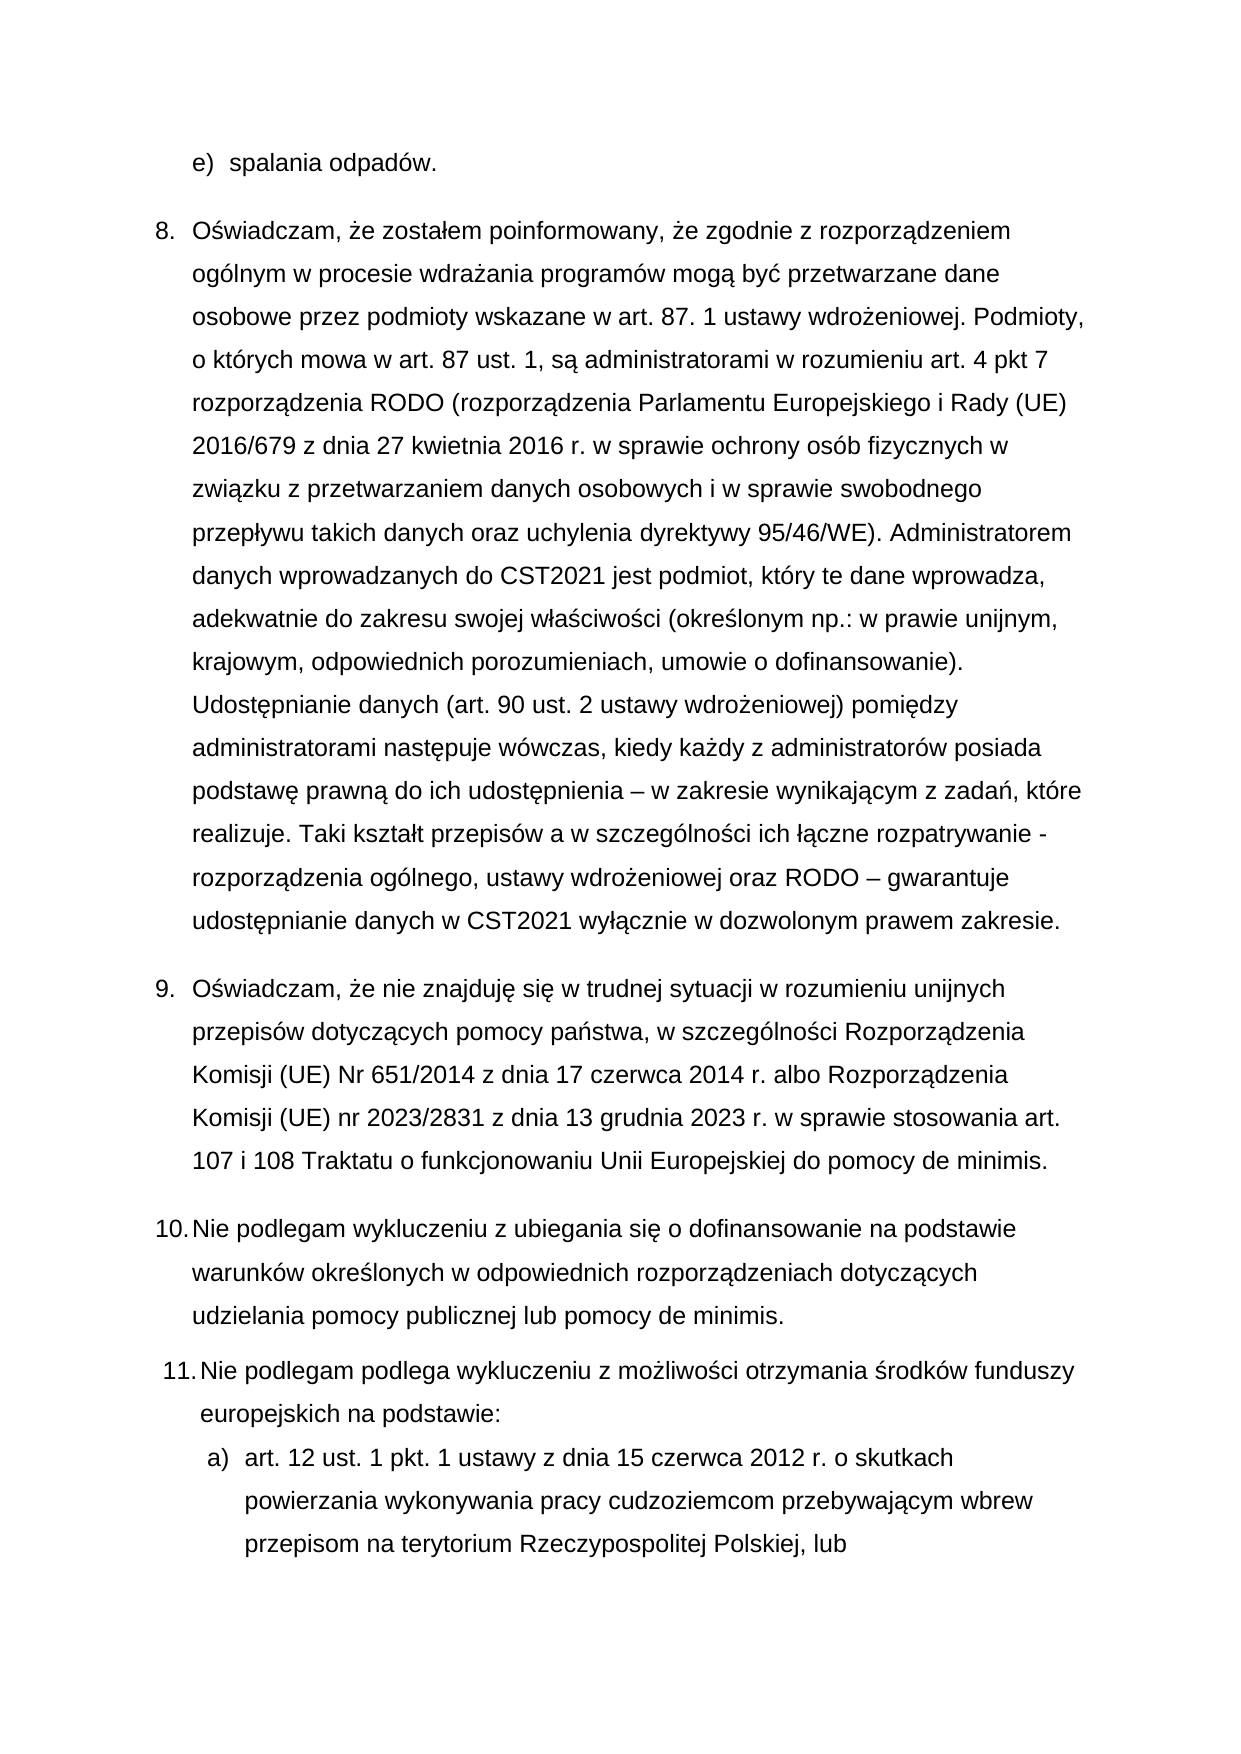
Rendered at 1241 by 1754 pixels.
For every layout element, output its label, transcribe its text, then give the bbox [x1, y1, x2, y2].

list Oświadczam, że nie znajduję się w trudnej sytuacji w rozumieniu unijnych przepisów dotyczących pomocy państwa, w szczególności Rozporządzenia Komisji (UE) Nr 651/2014 z dnia 17 czerwca 2014 r. albo Rozporządzenia Komisji (UE) nr 2023/2831 z dnia 13 grudnia 2023 r. w sprawie stosowania art. 107 i 108 Traktatu o funkcjonowaniu Unii Europejskiej do pomocy de minimis. [155, 974, 1093, 1175]
list Nie podlegam wykluczeniu z ubiegania się o dofinansowanie na podstawie warunków określonych w odpowiednich rozporządzeniach dotyczących udzielania pomocy publicznej lub pomocy de minimis. [155, 1214, 1093, 1329]
list spalania odpadów. [192, 148, 1093, 176]
list art. 12 ust. 1 pkt. 1 ustawy z dnia 15 czerwca 2012 r. o skutkach powierzania wykonywania pracy cudzoziemcom przebywającym wbrew przepisom na terytorium Rzeczypospolitej Polskiej, lub [207, 1443, 1093, 1558]
list Nie podlegam podlega wykluczeniu z możliwości otrzymania środków funduszy europejskich na podstawie: [162, 1356, 1093, 1428]
list Oświadczam, że zostałem poinformowany, że zgodnie z rozporządzeniem ogólnym w procesie wdrażania programów mogą być przetwarzane dane osobowe przez podmioty wskazane w art. 87. 1 ustawy wdrożeniowej. Podmioty, o których mowa w art. 87 ust. 1, są administratorami w rozumieniu art. 4 pkt 7 rozporządzenia RODO (rozporządzenia Parlamentu Europejskiego i Rady (UE) 2016/679 z dnia 27 kwietnia 2016 r. w sprawie ochrony osób fizycznych w związku z przetwarzaniem danych osobowych i w sprawie swobodnego przepływu takich danych oraz uchylenia dyrektywy 95/46/WE). Administratorem danych wprowadzanych do CST2021 jest podmiot, który te dane wprowadza, adekwatnie do zakresu swojej właściwości (określonym np.: w prawie unijnym, krajowym, odpowiednich porozumieniach, umowie o dofinansowanie). Udostępnianie danych (art. 90 ust. 2 ustawy wdrożeniowej) pomiędzy administratorami następuje wówczas, kiedy każdy z administratorów posiada podstawę prawną do ich udostępnienia – w zakresie wynikającym z zadań, które realizuje. Taki kształt przepisów a w szczególności ich łączne rozpatrywanie - rozporządzenia ogólnego, ustawy wdrożeniowej oraz RODO – gwarantuje udostępnianie danych w CST2021 wyłącznie w dozwolonym prawem zakresie. [155, 216, 1093, 934]
